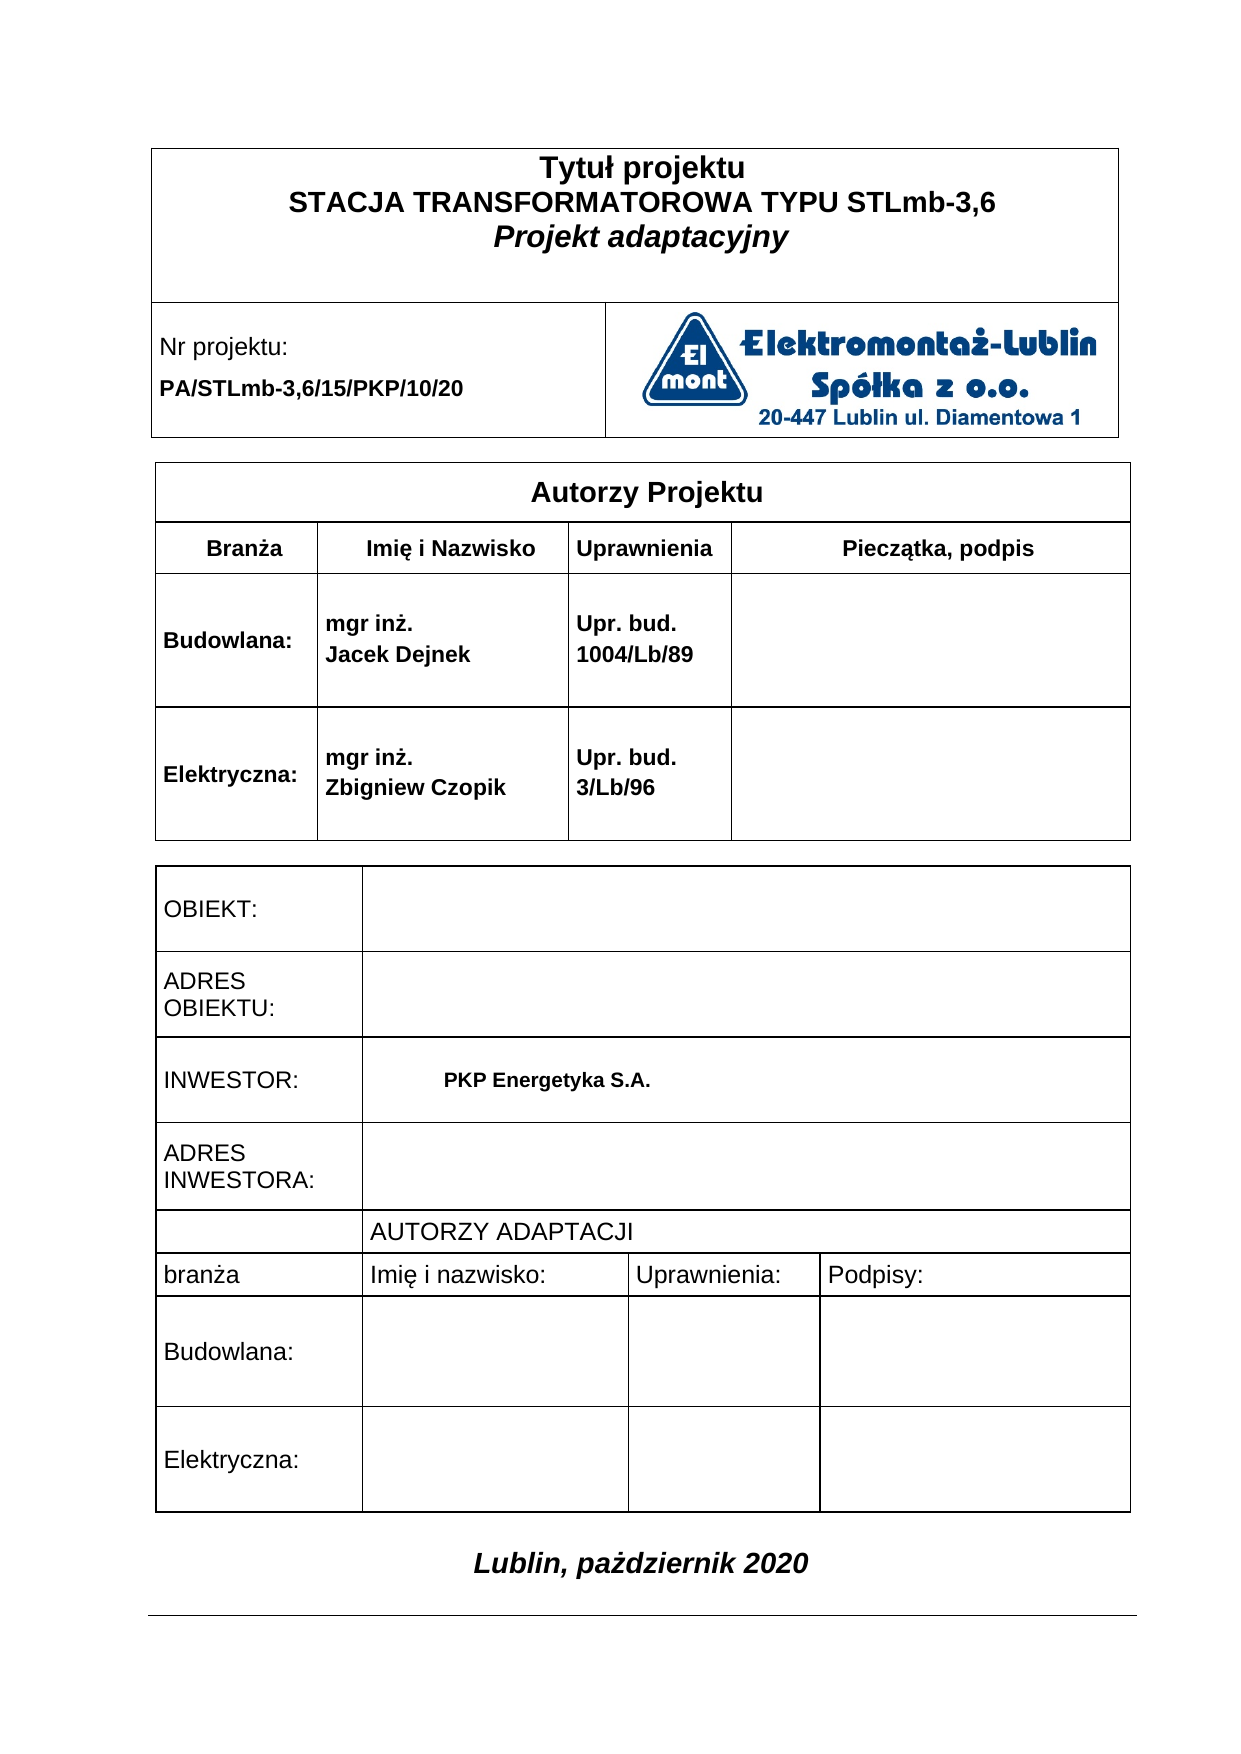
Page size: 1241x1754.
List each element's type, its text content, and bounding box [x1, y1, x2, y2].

table_header Tytuł projektu STACJA TRANSFORMATOROWA TYPU STLmb-3,6 Projekt adaptacyjny [152, 149, 1118, 302]
text Lublin, pażdziernik 2020 [148, 1546, 1137, 1580]
table_cell PKP Energetyka S.A. [363, 1038, 1130, 1122]
table_cell ADRES INWESTORA: [157, 1123, 362, 1209]
table_cell AUTORZY ADAPTACJI [363, 1211, 1130, 1252]
table_cell Imię i Nazwisko [318, 523, 568, 573]
table_cell Pieczątka, podpis [732, 523, 1130, 573]
table_cell branża [157, 1254, 362, 1295]
table_cell mgr inż. Jacek Dejnek [318, 574, 568, 706]
table_cell [732, 574, 1130, 706]
table_cell Budowlana: [157, 1297, 362, 1406]
table_header [363, 867, 1130, 951]
table_cell [732, 708, 1130, 840]
table_cell [363, 1407, 628, 1511]
table_cell Uprawnienia [569, 523, 731, 573]
table_cell Nr projektu: PA/STLmb-3,6/15/PKP/10/20 [152, 303, 605, 437]
table_cell Uprawnienia: [629, 1254, 819, 1295]
table_cell Podpisy: [821, 1254, 1130, 1295]
table_cell [363, 1297, 628, 1406]
table_cell Upr. bud. 3/Lb/96 [569, 708, 731, 840]
table_cell [629, 1407, 819, 1511]
picture [642, 312, 1097, 425]
table_cell Upr. bud. 1004/Lb/89 [569, 574, 731, 706]
table_cell [157, 1211, 362, 1252]
table_cell mgr inż. Zbigniew Czopik [318, 708, 568, 840]
table_cell Imię i nazwisko: [363, 1254, 628, 1295]
table_cell [629, 1297, 819, 1406]
table_header Autorzy Projektu [156, 463, 1130, 521]
table_cell [363, 952, 1130, 1036]
table_header OBIEKT: [157, 867, 362, 951]
table_cell Elektryczna: [157, 1407, 362, 1511]
table_cell Budowlana: [156, 574, 317, 706]
table_cell Branża [156, 523, 317, 573]
table_cell [821, 1297, 1130, 1406]
table_cell [821, 1407, 1130, 1511]
table_cell Elektryczna: [156, 708, 317, 840]
table_cell ADRES OBIEKTU: [157, 952, 362, 1036]
table_cell [363, 1123, 1130, 1209]
table_cell [606, 303, 1118, 437]
table_cell INWESTOR: [157, 1038, 362, 1122]
